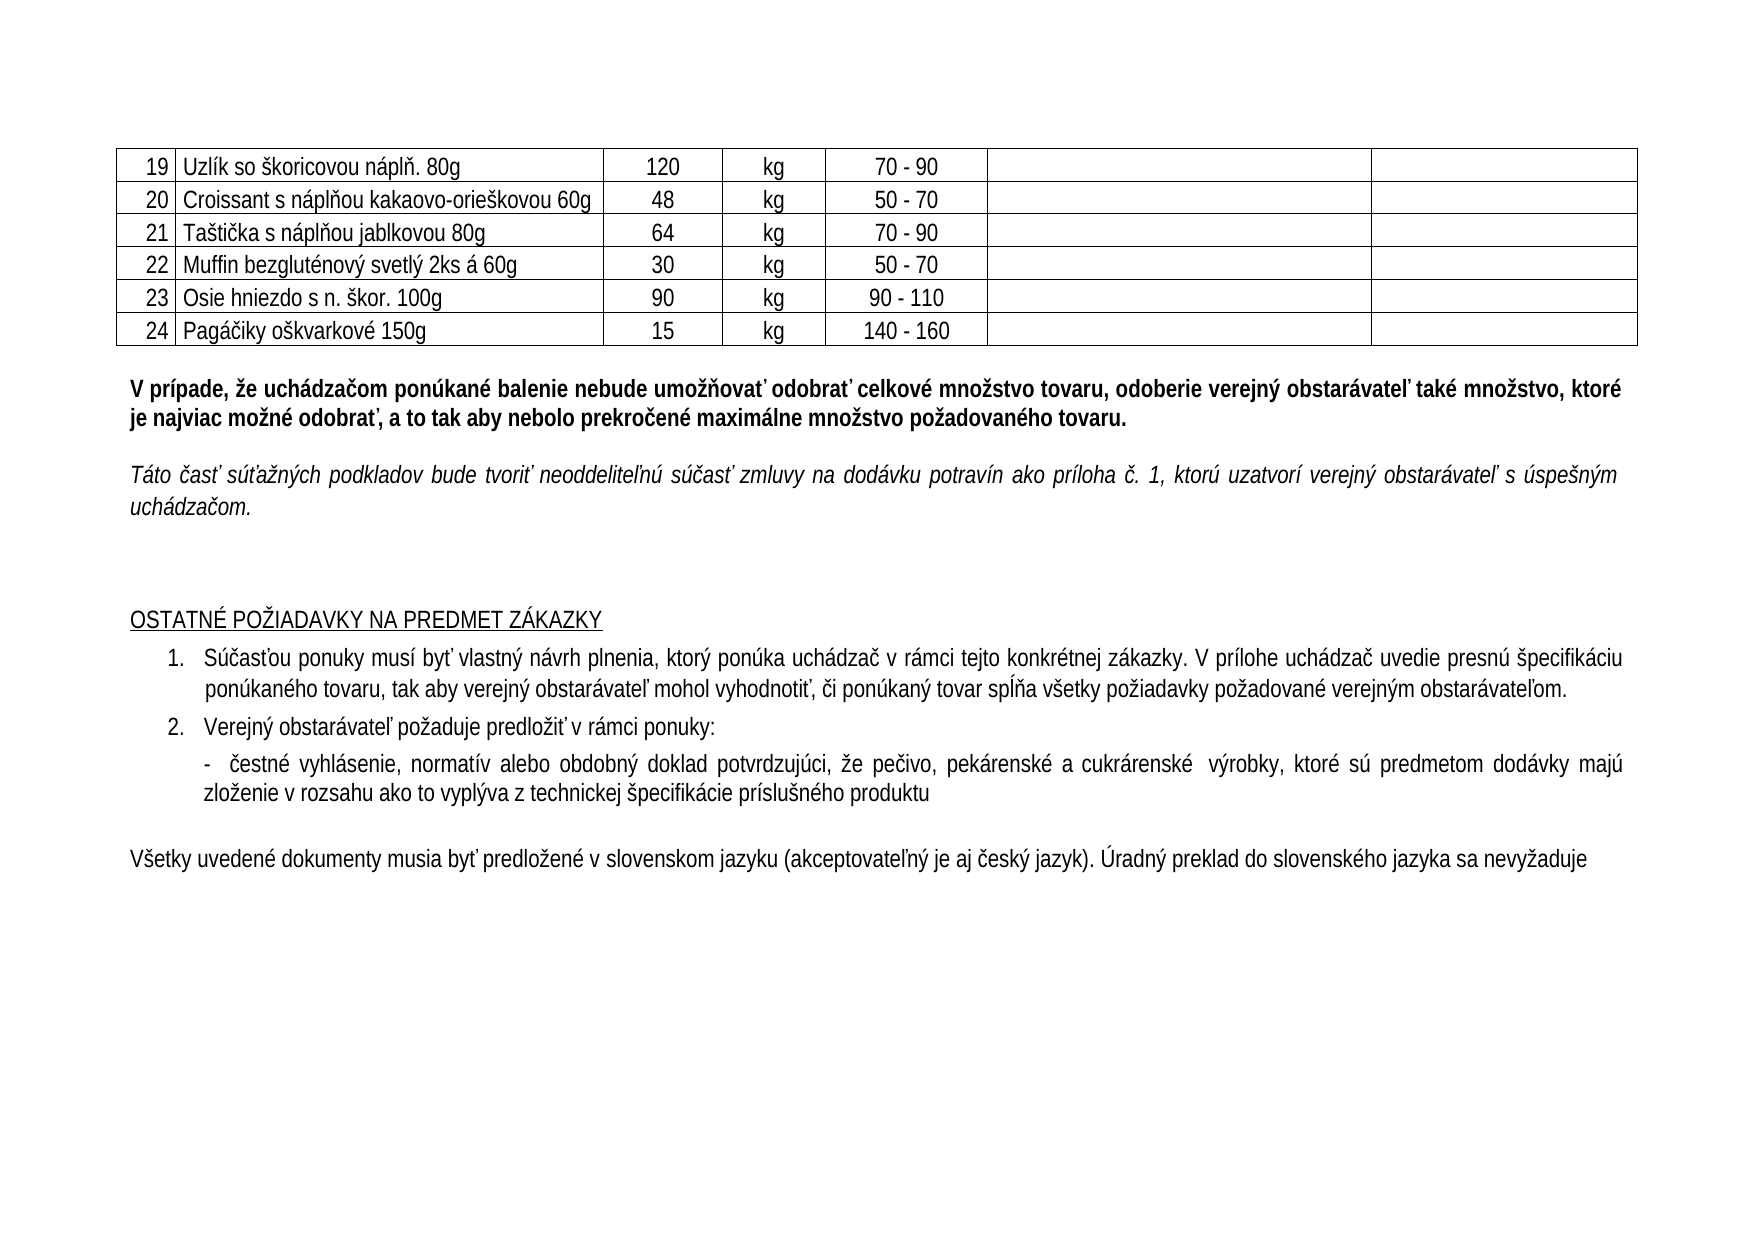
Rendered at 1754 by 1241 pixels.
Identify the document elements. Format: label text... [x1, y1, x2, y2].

table_cell kg [723, 149, 825, 181]
table_cell Osie hniezdo s n. škor. 100g [176, 280, 603, 312]
list Súčasťou ponuky musí byť vlastný návrh plnenia, ktorý ponúka uchádzač v rámci tejto konkrétnej zákazky. V prílohe uchádzač uvedie presnú špecifikáciu ponúkaného tovaru, tak aby verejný obstarávateľ mohol vyhodnotiť, či ponúkaný tovar spĺňa všetky požiadavky požadované verejným obstarávateľom. [167, 642, 1624, 703]
table_cell 21 [117, 214, 175, 246]
table_cell Pagáčiky oškvarkové 150g [176, 313, 603, 344]
table_cell [988, 149, 1371, 181]
table_cell 19 [117, 149, 175, 181]
table_cell 70 - 90 [826, 149, 987, 181]
table_cell 23 [117, 280, 175, 312]
text - čestné vyhlásenie, normatív alebo obdobný doklad potvrdzujúci, že pečivo, pekárenské a cukrárenské výrobky, ktoré sú predmetom dodávky majú zloženie v rozsahu ako to vyplýva z technickej špecifikácie príslušného produktu [204, 749, 1624, 807]
table_cell 50 - 70 [826, 247, 987, 279]
table_cell [988, 280, 1371, 312]
table_cell [1372, 280, 1637, 312]
table_cell 22 [117, 247, 175, 279]
text Všetky uvedené dokumenty musia byť predložené v slovenskom jazyku (akceptovateľný je aj český jazyk). Úradný preklad do slovenského jazyka sa nevyžaduje [130, 844, 1624, 873]
text OSTATNÉ POŽIADAVKY NA PREDMET ZÁKAZKY [130, 605, 1624, 633]
table_cell [988, 247, 1371, 279]
text Táto časť súťažných podkladov bude tvoriť neoddeliteľnú súčasť zmluvy na dodávku potravín ako príloha č. 1, ktorú uzatvorí verejný obstarávateľ s úspešným uchádzačom. [130, 460, 1624, 520]
table_cell 48 [604, 182, 722, 213]
table_cell 90 - 110 [826, 280, 987, 312]
table_cell kg [723, 247, 825, 279]
table_cell [1372, 313, 1637, 344]
table_cell [988, 313, 1371, 344]
table_cell [988, 182, 1371, 213]
table_cell 15 [604, 313, 722, 344]
table_cell 140 - 160 [826, 313, 987, 344]
table_cell 64 [604, 214, 722, 246]
list Verejný obstarávateľ požaduje predložiť v rámci ponuky: [167, 712, 1624, 740]
table_cell 70 - 90 [826, 214, 987, 246]
text V prípade, že uchádzačom ponúkané balenie nebude umožňovať odobrať celkové množstvo tovaru, odoberie verejný obstarávateľ také množstvo, ktoré je najviac možné odobrať, a to tak aby nebolo prekročené maximálne množstvo požadovaného tovaru. [130, 374, 1624, 432]
table_cell 30 [604, 247, 722, 279]
table_cell kg [723, 214, 825, 246]
table_cell 120 [604, 149, 722, 181]
table_cell 90 [604, 280, 722, 312]
table_cell 24 [117, 313, 175, 344]
table_cell Taštička s náplňou jablkovou 80g [176, 214, 603, 246]
table_cell [1372, 247, 1637, 279]
table_cell [1372, 214, 1637, 246]
table_cell kg [723, 280, 825, 312]
table_cell Muffin bezgluténový svetlý 2ks á 60g [176, 247, 603, 279]
table_cell kg [723, 182, 825, 213]
table_cell 20 [117, 182, 175, 213]
table_cell [1372, 182, 1637, 213]
table_cell [1372, 149, 1637, 181]
table_cell Croissant s náplňou kakaovo-orieškovou 60g [176, 182, 603, 213]
table_cell [988, 214, 1371, 246]
table_cell 50 - 70 [826, 182, 987, 213]
table_cell kg [723, 313, 825, 344]
table_cell Uzlík so škoricovou náplň. 80g [176, 149, 603, 181]
